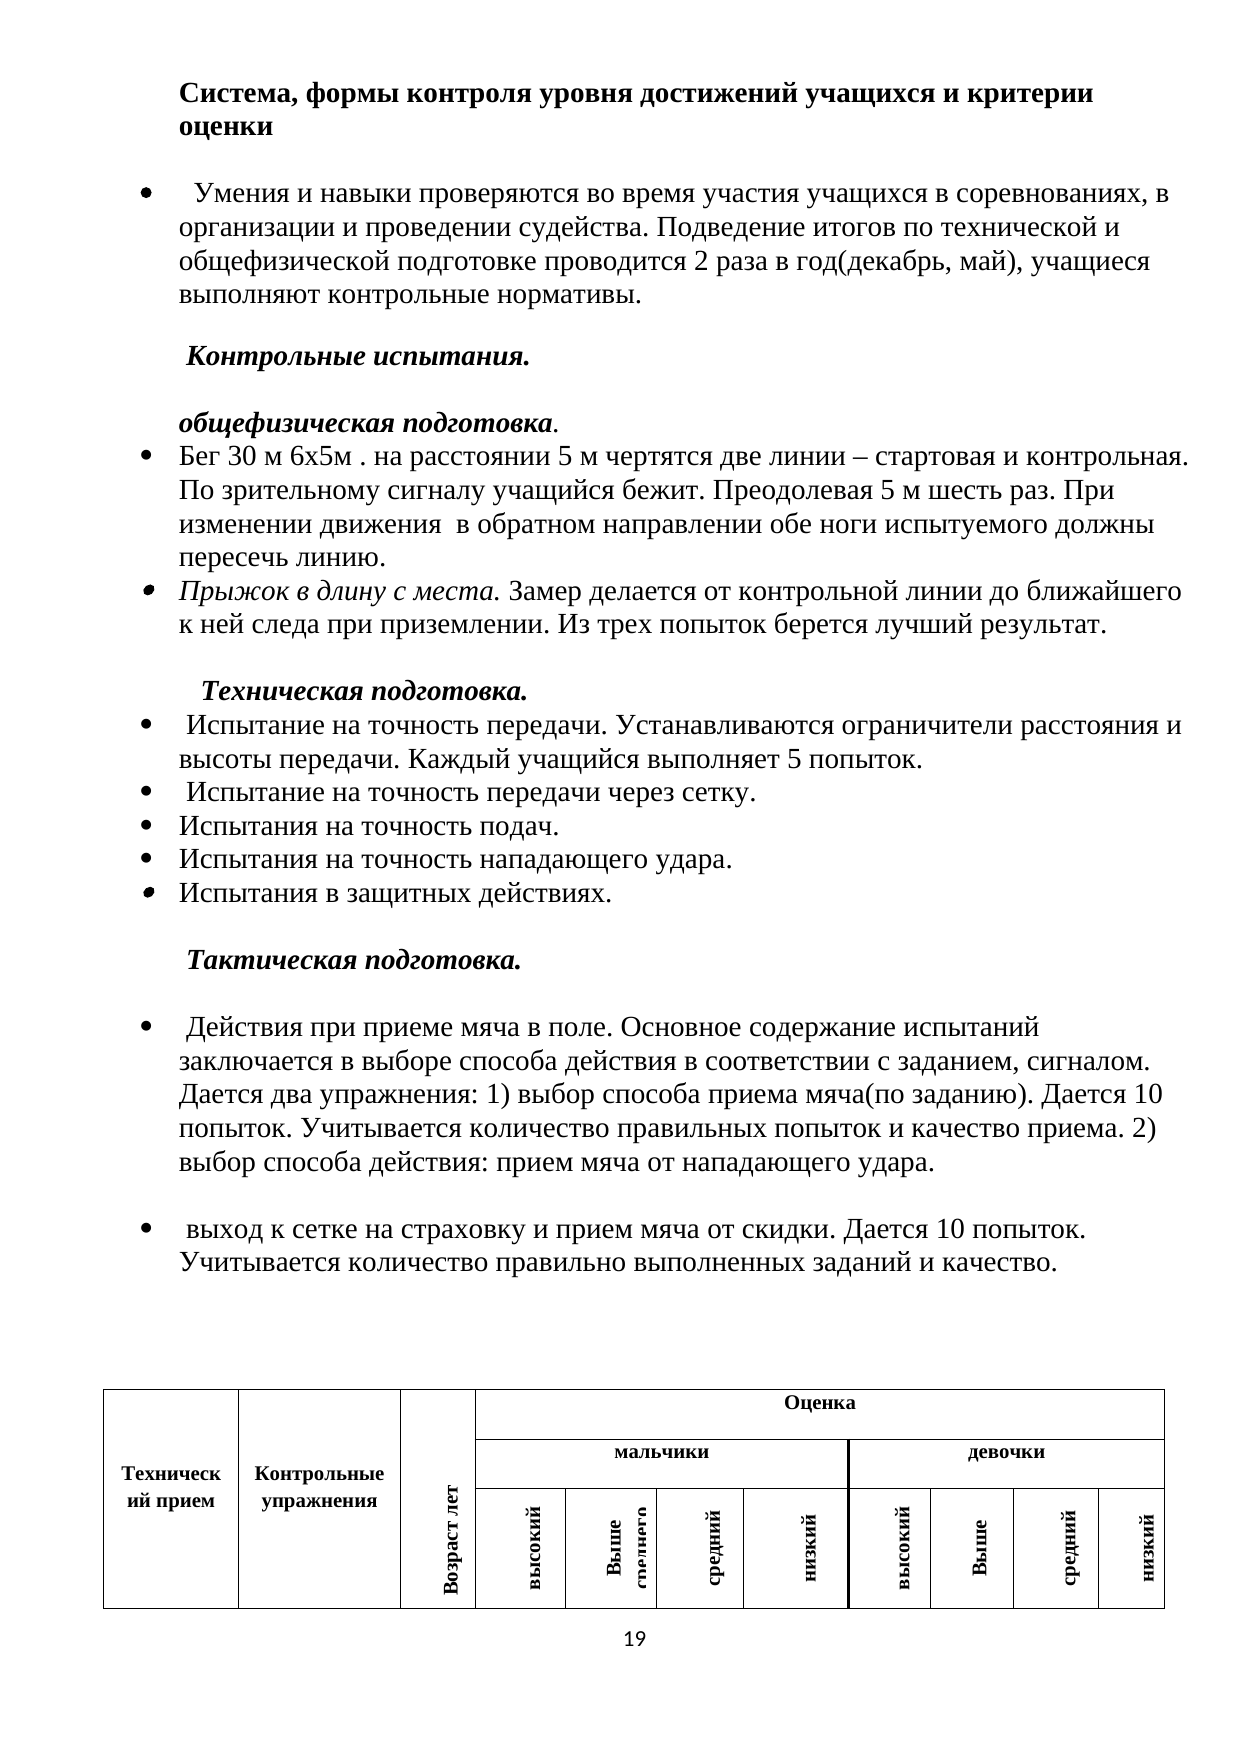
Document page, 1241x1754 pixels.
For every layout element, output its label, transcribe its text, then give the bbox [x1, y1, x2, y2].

list Испытания на точность подач. [141, 808, 1195, 842]
table_cell высокий [850, 1489, 930, 1608]
table_cell мальчики [476, 1440, 847, 1488]
table_cell средний [1014, 1489, 1098, 1608]
table_cell низкий [1099, 1489, 1164, 1608]
list Тактическая подготовка. [178, 942, 1195, 976]
table_cell девочки [850, 1440, 1164, 1488]
list Умения и навыки проверяются во время участия учащихся в соревнованиях, в организации и проведении судейства. Подведение итогов по технической и общефизической подготовке проводится 2 раза в год(декабрь, май), учащиеся выполняют контрольные нормативы. [141, 176, 1195, 310]
table_cell средний [657, 1489, 743, 1608]
list Контрольные испытания. [178, 338, 1195, 371]
table_header Технический прием [104, 1390, 238, 1608]
table_header Контрольные упражнения [239, 1390, 400, 1608]
list общефизическая подготовка. [178, 405, 1195, 438]
table_cell высокий [476, 1489, 565, 1608]
list Испытание на точность передачи через сетку. [141, 774, 1195, 808]
list Система, формы контроля уровня достижений учащихся и критерии оценки [178, 75, 1195, 142]
table_cell низкий [744, 1489, 847, 1608]
table_cell Выше среднего [566, 1489, 656, 1608]
list выход к сетке на страховку и прием мяча от скидки. Дается 10 попыток. Учитывается количество правильно выполненных заданий и качество. [141, 1211, 1195, 1278]
list Испытание на точность передачи. Устанавливаются ограничители расстояния и высоты передачи. Каждый учащийся выполняет 5 попыток. [141, 707, 1195, 774]
list Бег 30 м 6х5м . на расстоянии 5 м чертятся две линии – стартовая и контрольная. По зрительному сигналу учащийся бежит. Преодолевая 5 м шесть раз. При изменении движения в обратном направлении обе ноги испытуемого должны пересечь линию. [141, 438, 1195, 573]
list Испытания на точность нападающего удара. [141, 842, 1195, 875]
table_header Возраст лет [401, 1390, 475, 1608]
list Техническая подготовка. [178, 673, 1195, 707]
list Испытания в защитных действиях. [141, 875, 1195, 909]
table_cell Выше среднего [931, 1489, 1013, 1608]
list Прыжок в длину с места. Замер делается от контрольной линии до ближайшего к ней следа при приземлении. Из трех попыток берется лучший результат. [141, 573, 1195, 640]
table_header Оценка [476, 1390, 1164, 1438]
list Действия при приеме мяча в поле. Основное содержание испытаний заключается в выборе способа действия в соответствии с заданием, сигналом. Дается два упражнения: 1) выбор способа приема мяча(по заданию). Дается 10 попыток. Учитывается количество правильных попыток и качество приема. 2) выбор способа действия: прием мяча от нападающего удара. [141, 1009, 1195, 1177]
